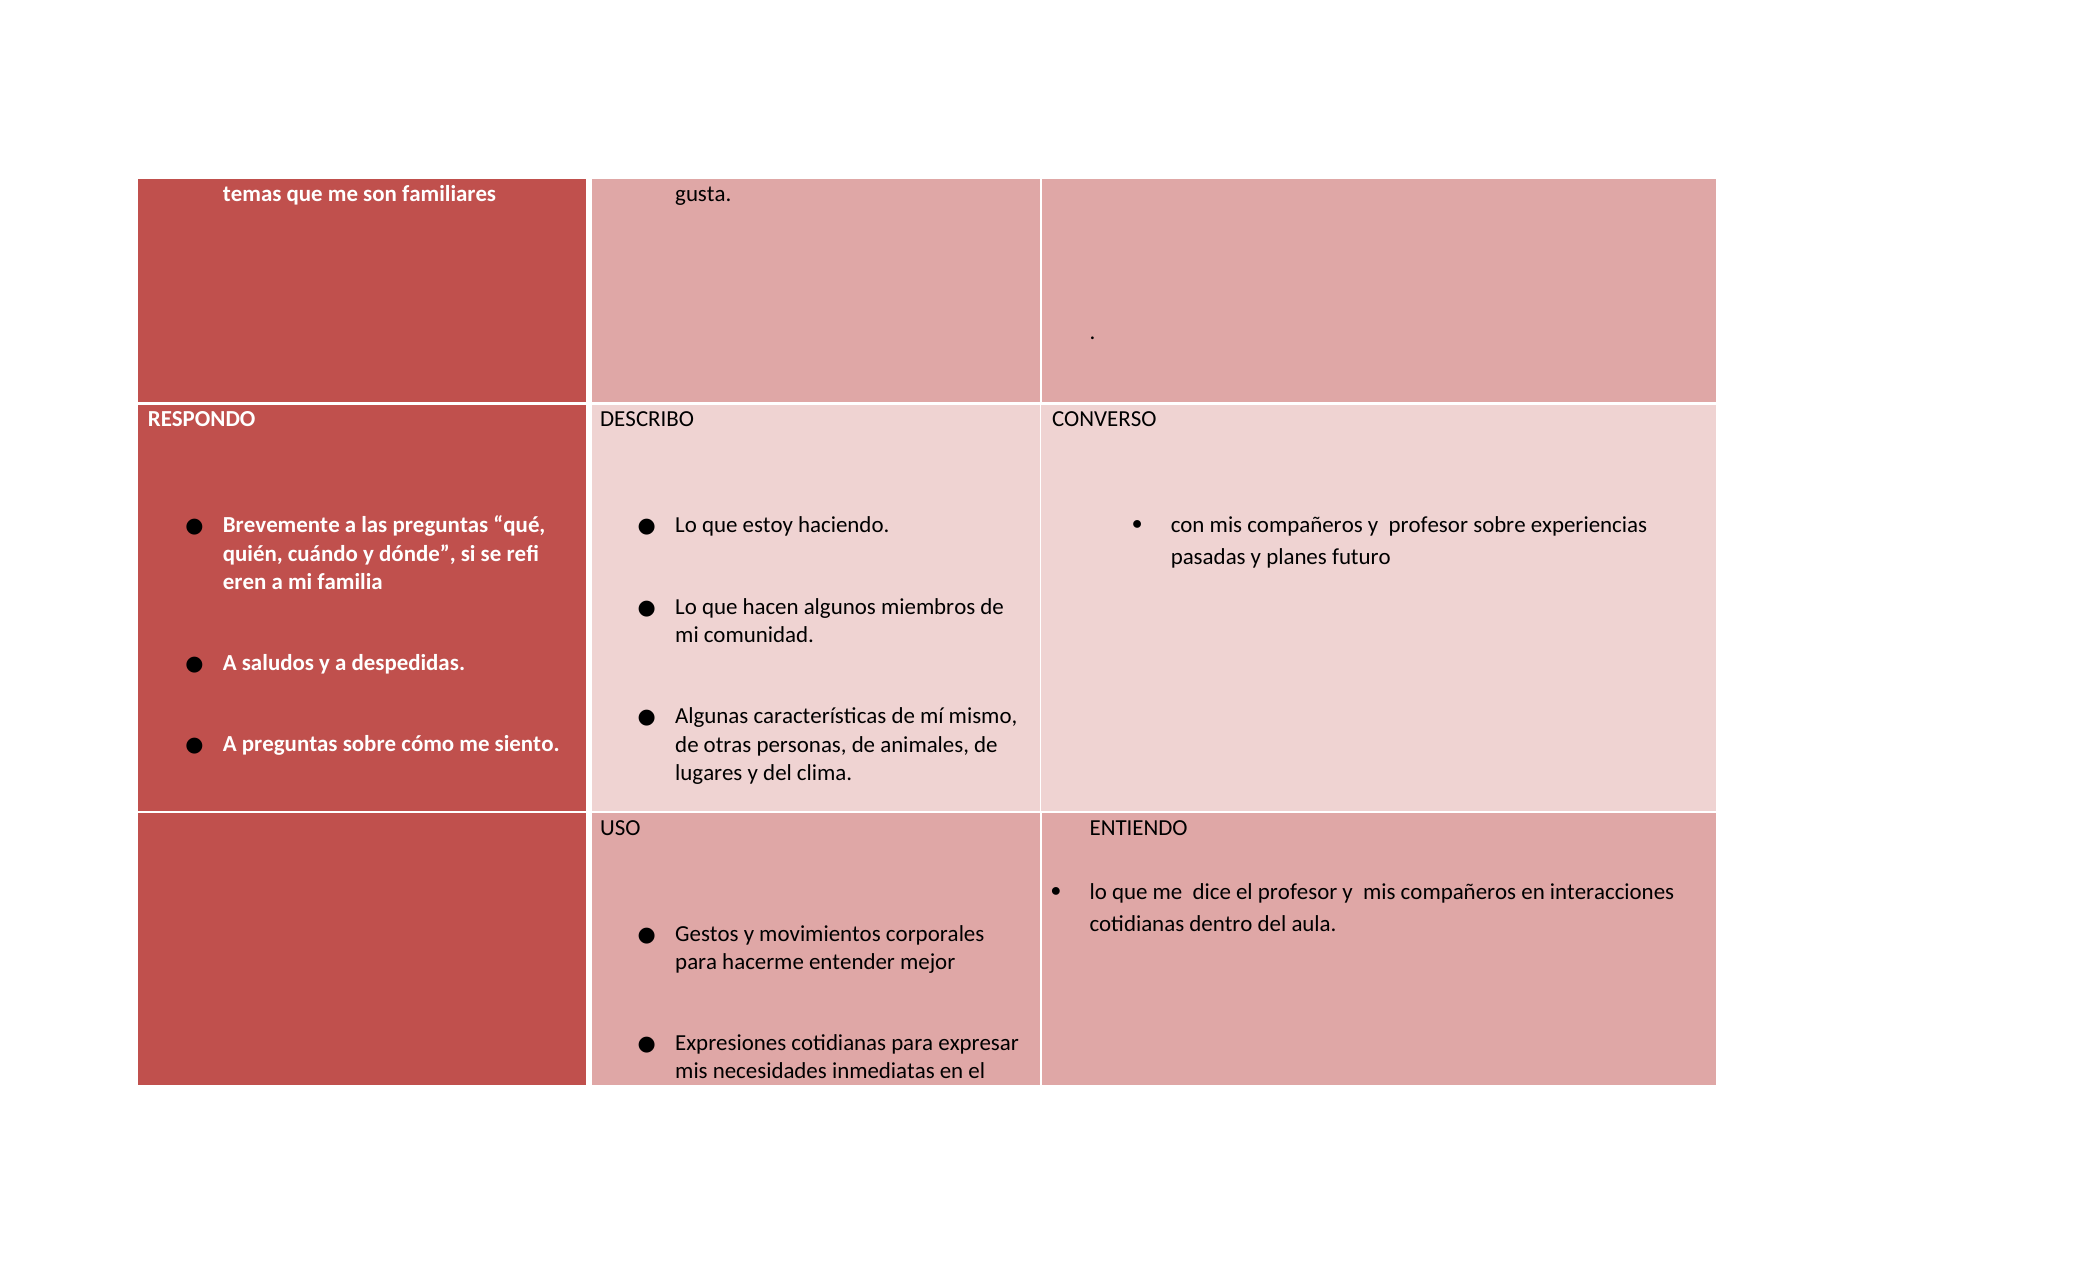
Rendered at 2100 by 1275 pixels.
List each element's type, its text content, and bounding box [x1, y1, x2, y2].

table_cell RESPONDO Brevemente a las preguntas “qué, quién, cuándo y dónde”, si se refi eren a mi familia A saludos y a despedidas. A preguntas sobre cómo me siento. [138, 405, 586, 811]
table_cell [1042, 813, 1716, 1085]
table_cell [138, 813, 586, 1085]
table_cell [592, 179, 1040, 402]
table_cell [1042, 179, 1716, 402]
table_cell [592, 813, 1040, 1085]
table_cell DESCRIBO Lo que estoy haciendo. Lo que hacen algunos miembros de mi comunidad. Algunas características de mí mismo, de otras personas, de animales, de lugares y del clima. [592, 405, 1040, 811]
table_cell CONVERSO con mis compañeros y profesor sobre experiencias pasadas y planes futuro [1041, 405, 1716, 811]
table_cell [138, 179, 586, 402]
